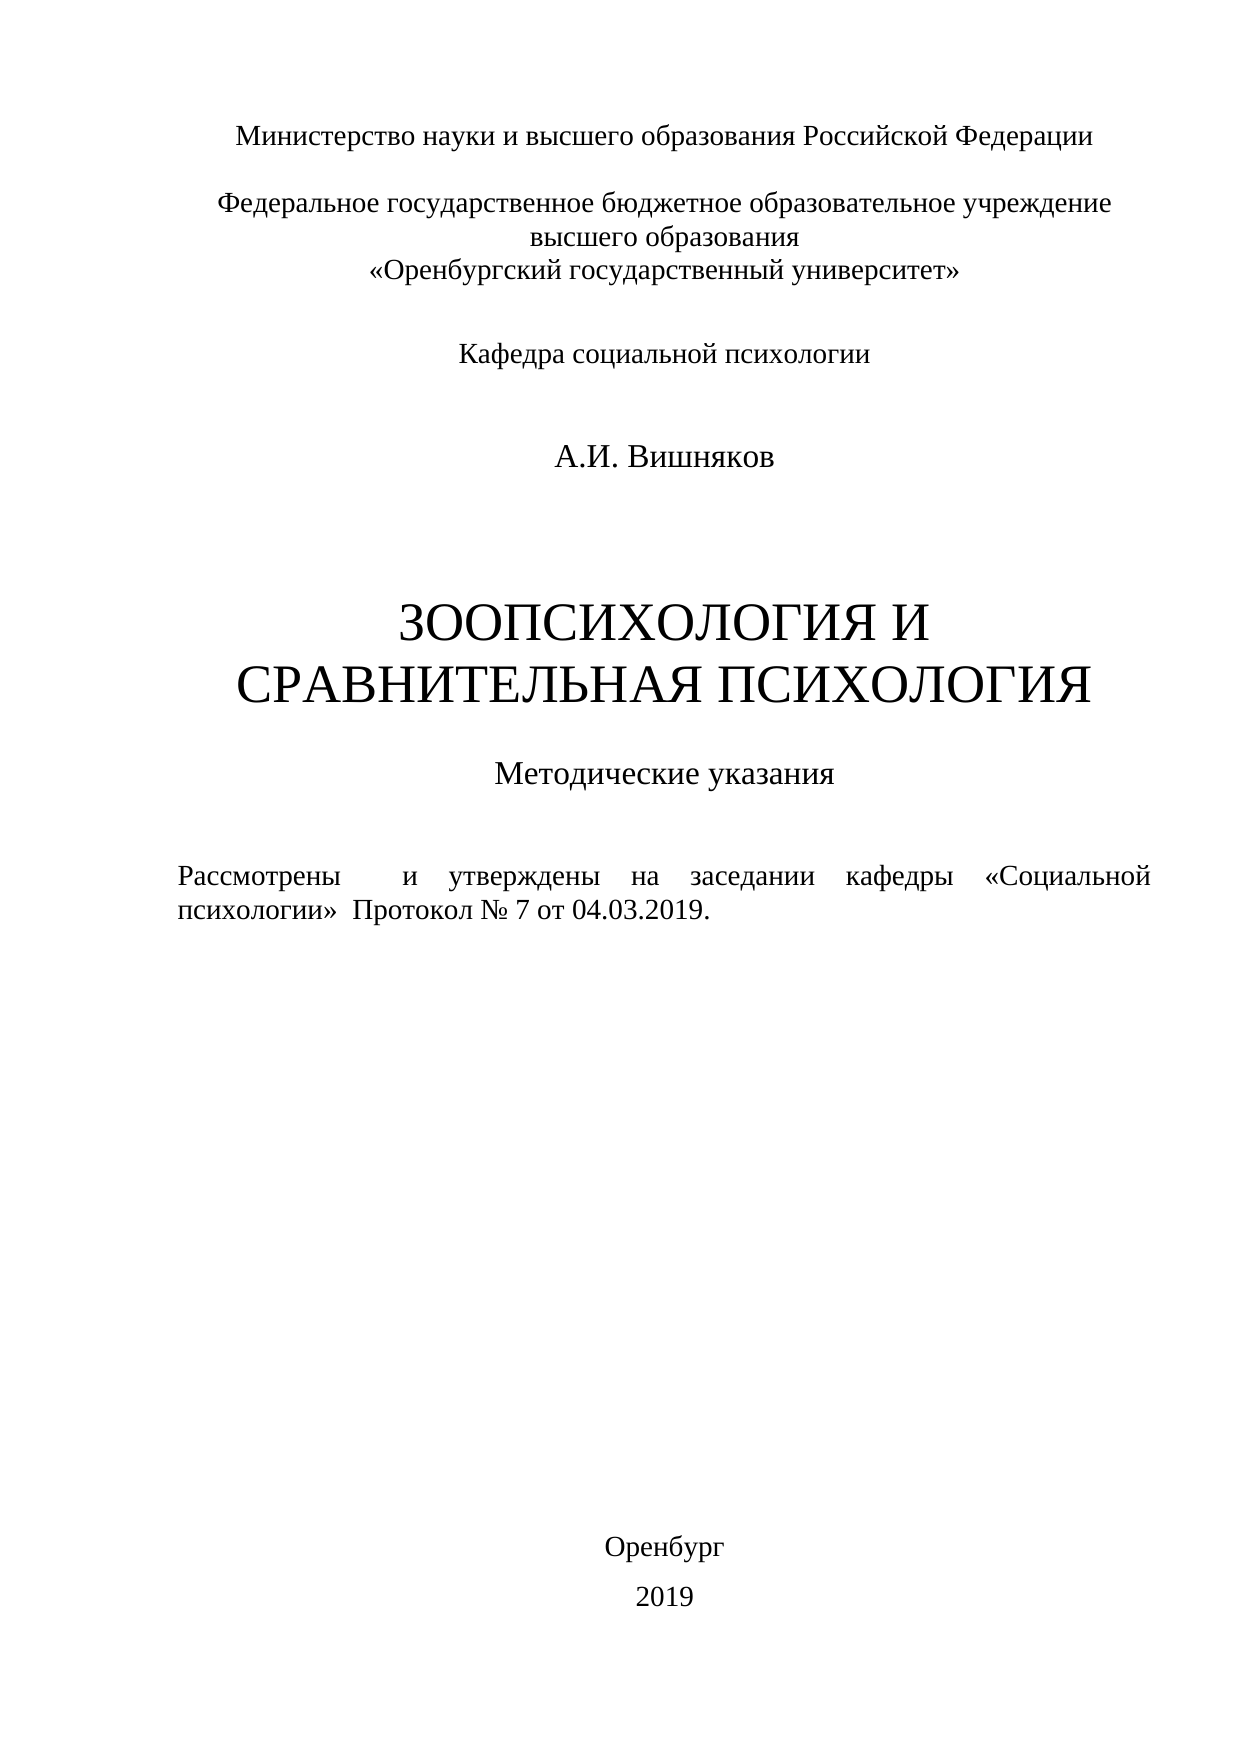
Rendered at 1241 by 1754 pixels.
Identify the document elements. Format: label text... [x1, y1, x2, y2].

text зоопсихология и сравнительная психология [177, 590, 1152, 715]
text Кафедра социальной психологии [177, 336, 1152, 370]
text 2019 [177, 1579, 1152, 1613]
text Министерство науки и высшего образования Российской Федерации [177, 118, 1152, 152]
text высшего образования [177, 219, 1152, 252]
text Методические указания [177, 753, 1152, 791]
text Оренбург [177, 1529, 1152, 1563]
text Федеральное государственное бюджетное образовательное учреждение [177, 185, 1152, 219]
text А.И. Вишняков [177, 437, 1152, 475]
text Рассмотрены и утверждены на заседании кафедры «Социальной психологии» Протокол № 7 от 04.03.2019. [177, 858, 1152, 926]
text «Оренбургский государственный университет» [177, 252, 1152, 286]
